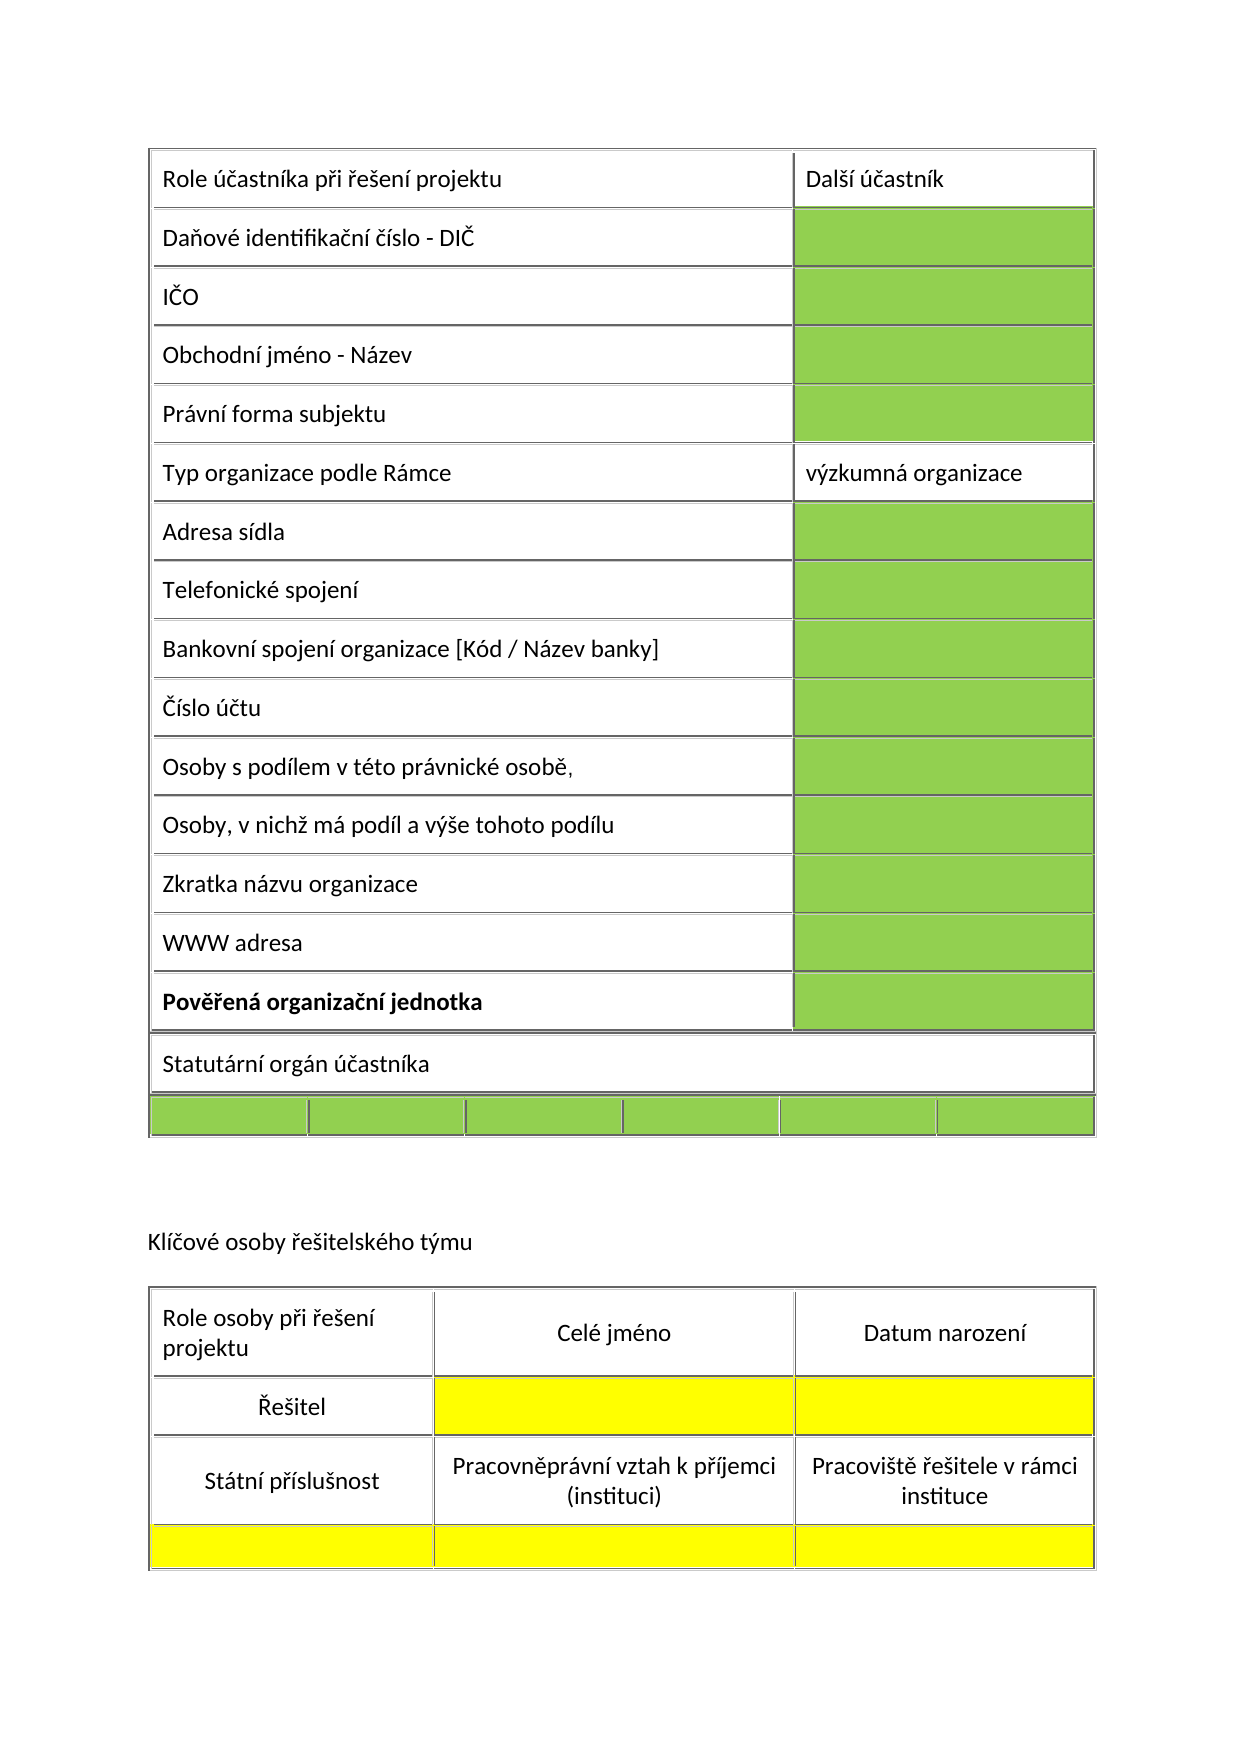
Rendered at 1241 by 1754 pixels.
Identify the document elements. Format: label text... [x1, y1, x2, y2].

table_header Celé jméno [434, 1290, 795, 1375]
table_cell Číslo účtu [152, 676, 792, 735]
table_header [937, 1098, 1093, 1134]
table_header [152, 1096, 308, 1134]
table_cell výzkumná organizace [795, 441, 1094, 500]
table_cell [795, 206, 1094, 265]
table_cell [795, 1524, 1094, 1567]
table_header Role osoby při řešení projektu [152, 1290, 434, 1375]
table_cell Obchodní jméno - Název [152, 324, 792, 383]
text Klíčové osoby řešitelského týmu [148, 1226, 1092, 1257]
table_cell Telefonické spojení [152, 559, 792, 618]
table_header [308, 1096, 465, 1134]
table_cell [795, 324, 1093, 383]
table_header [622, 1098, 779, 1134]
table_header Statutární orgán účastníka [152, 1036, 1093, 1091]
table_cell [795, 559, 1093, 618]
table_cell Adresa sídla [152, 500, 792, 559]
table_cell Bankovní spojení organizace [Kód / Název banky] [150, 618, 793, 676]
table_cell [152, 1524, 434, 1567]
table_cell [796, 1375, 1094, 1434]
table_cell [795, 735, 1094, 794]
table_cell Typ organizace podle Rámce [152, 441, 792, 500]
table_header Role účastníka při řešení projektu [150, 149, 793, 206]
table_cell Řešitel [152, 1375, 432, 1434]
table_cell IČO [152, 265, 792, 324]
table_cell [435, 1379, 793, 1434]
table_cell [795, 794, 1093, 853]
table_header Datum narození [795, 1290, 1093, 1375]
table_cell Právní forma subjektu [150, 383, 793, 441]
table_cell [793, 383, 1095, 441]
table_cell Osoby, v nichž má podíl a výše tohoto podílu [152, 794, 792, 853]
table_cell Daňové identifikační číslo - DIČ [152, 206, 792, 265]
table_cell [793, 618, 1095, 676]
table_header [780, 1098, 937, 1134]
table_cell [795, 911, 1094, 970]
table_cell Pracoviště řešitele v rámci instituce [796, 1434, 1094, 1523]
table_cell WWW adresa [152, 911, 792, 970]
table_cell [434, 1527, 795, 1567]
table_header [465, 1098, 622, 1134]
table_cell Osoby s podílem v této právnické osobě, [152, 735, 792, 794]
table_cell Pověřená organizační jednotka [152, 970, 793, 1029]
table_cell Zkratka názvu organizace [150, 853, 793, 911]
table_cell [793, 853, 1095, 911]
table_cell [793, 970, 1094, 1029]
table_cell Státní příslušnost [152, 1434, 432, 1523]
table_cell [795, 500, 1094, 559]
table_cell [795, 265, 1094, 324]
table_cell [795, 676, 1094, 735]
table_header Další účastník [793, 151, 1093, 206]
table_cell Pracovněprávní vztah k příjemci (instituci) [435, 1438, 793, 1523]
